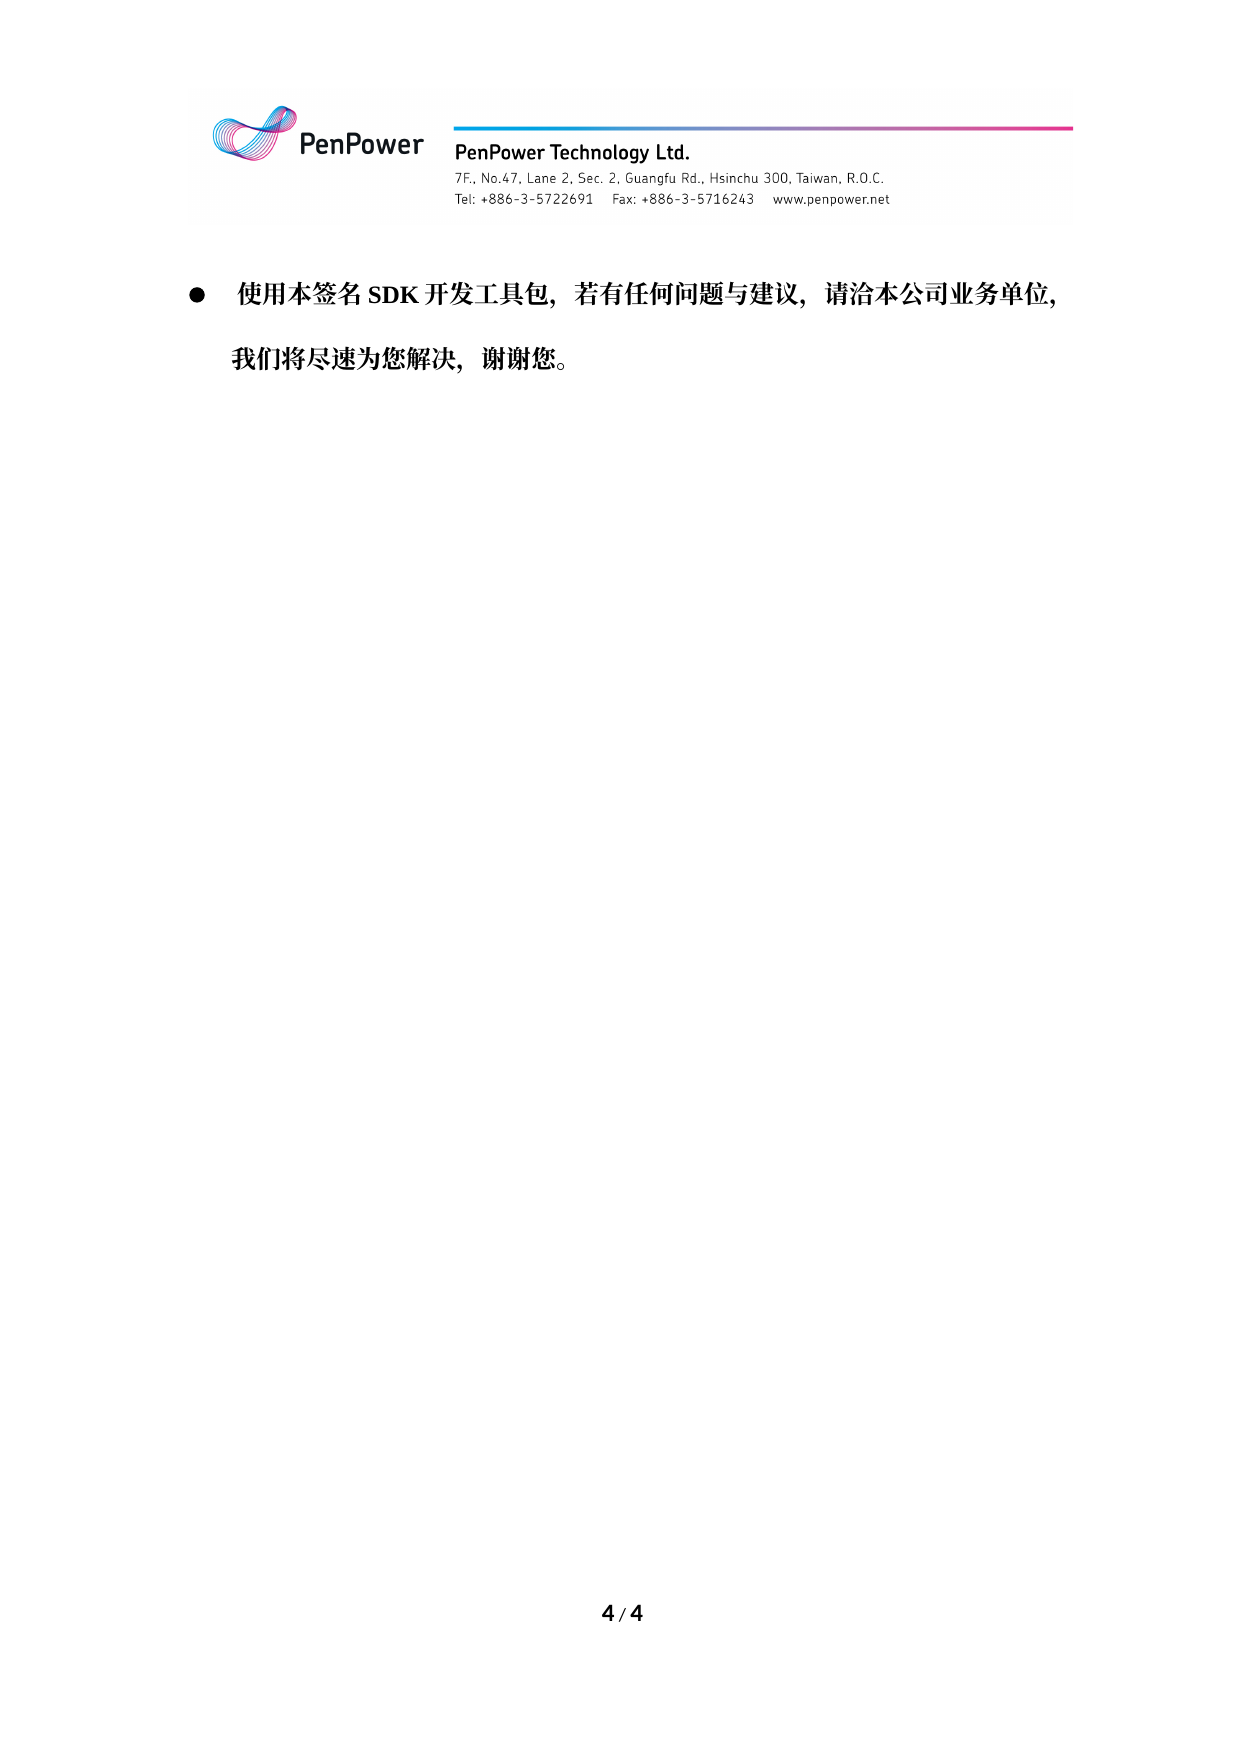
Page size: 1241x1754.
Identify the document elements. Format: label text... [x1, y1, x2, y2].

list 使用本签名SDK开发工具包，若有任何问题与建议，请洽本公司业务单位， [187, 261, 1053, 326]
text 我们将尽速为您解决，谢谢您。 [187, 326, 1053, 391]
picture [187, 88, 1074, 225]
